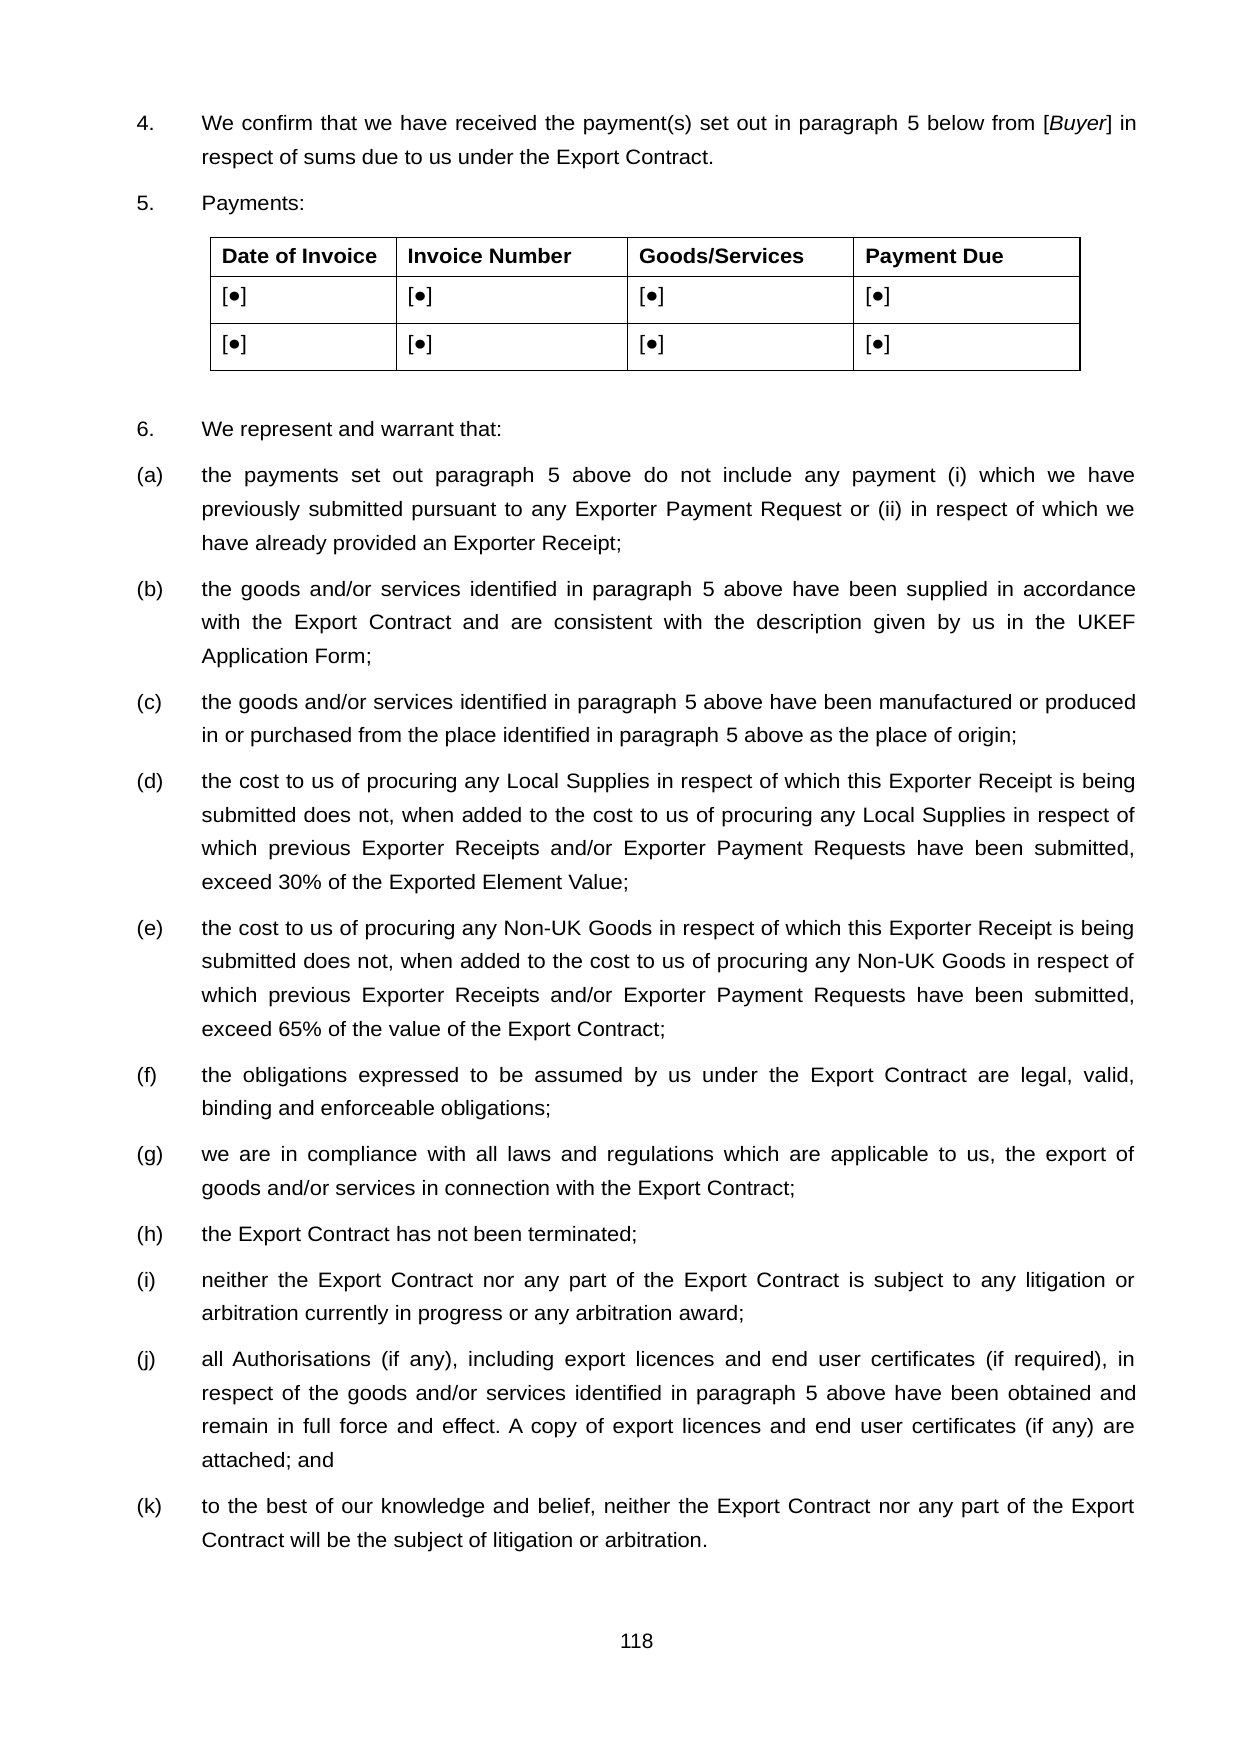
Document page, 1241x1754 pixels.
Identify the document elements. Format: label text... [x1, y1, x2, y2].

text the cost to us of procuring any Non-UK Goods in respect of which this Exporter Receipt is being submitted does not, when added to the cost to us of procuring any Non-UK Goods in respect of which previous Exporter Receipts and/or Exporter Payment Requests have been submitted, exceed 65% of the value of the Export Contract; [136, 916, 1137, 1040]
text the goods and/or services identified in paragraph 5 above have been manufactured or produced in or purchased from the place identified in paragraph 5 above as the place of origin; [136, 689, 1137, 747]
text We represent and warrant that: [136, 417, 1137, 441]
table_cell [●] [854, 277, 1079, 323]
table_header Invoice Number [397, 238, 627, 276]
table_header Goods/Services [628, 238, 853, 276]
text we are in compliance with all laws and regulations which are applicable to us, the export of goods and/or services in connection with the Export Contract; [136, 1142, 1137, 1199]
text the payments set out paragraph 5 above do not include any payment (i) which we have previously submitted pursuant to any Exporter Payment Request or (ii) in respect of which we have already provided an Exporter Receipt; [136, 463, 1137, 554]
text Payments: [136, 191, 1137, 214]
text all Authorisations (if any), including export licences and end user certificates (if required), in respect of the goods and/or services identified in paragraph 5 above have been obtained and remain in full force and effect. A copy of export licences and end user certificates (if any) are attached; and [136, 1347, 1137, 1472]
text the obligations expressed to be assumed by us under the Export Contract are legal, valid, binding and enforceable obligations; [136, 1062, 1137, 1120]
text the Export Contract has not been terminated; [136, 1222, 1137, 1246]
text neither the Export Contract nor any part of the Export Contract is subject to any litigation or arbitration currently in progress or any arbitration award; [136, 1268, 1137, 1325]
text We confirm that we have received the payment(s) set out in paragraph 5 below from [Buyer] in respect of sums due to us under the Export Contract. [136, 111, 1137, 168]
table_cell [●] [211, 277, 396, 323]
table_cell [●] [211, 324, 396, 370]
table_cell [●] [397, 277, 627, 323]
table_header Date of Invoice [211, 238, 396, 276]
table_cell [●] [628, 324, 853, 370]
table_cell [●] [628, 277, 853, 323]
table_header Payment Due [854, 238, 1079, 276]
table_cell [●] [854, 324, 1079, 370]
table_cell [●] [397, 324, 627, 370]
text to the best of our knowledge and belief, neither the Export Contract nor any part of the Export Contract will be the subject of litigation or arbitration. [136, 1494, 1137, 1551]
text the cost to us of procuring any Local Supplies in respect of which this Exporter Receipt is being submitted does not, when added to the cost to us of procuring any Local Supplies in respect of which previous Exporter Receipts and/or Exporter Payment Requests have been submitted, exceed 30% of the Exported Element Value; [136, 769, 1137, 894]
text the goods and/or services identified in paragraph 5 above have been supplied in accordance with the Export Contract and are consistent with the description given by us in the UKEF Application Form; [136, 576, 1137, 667]
